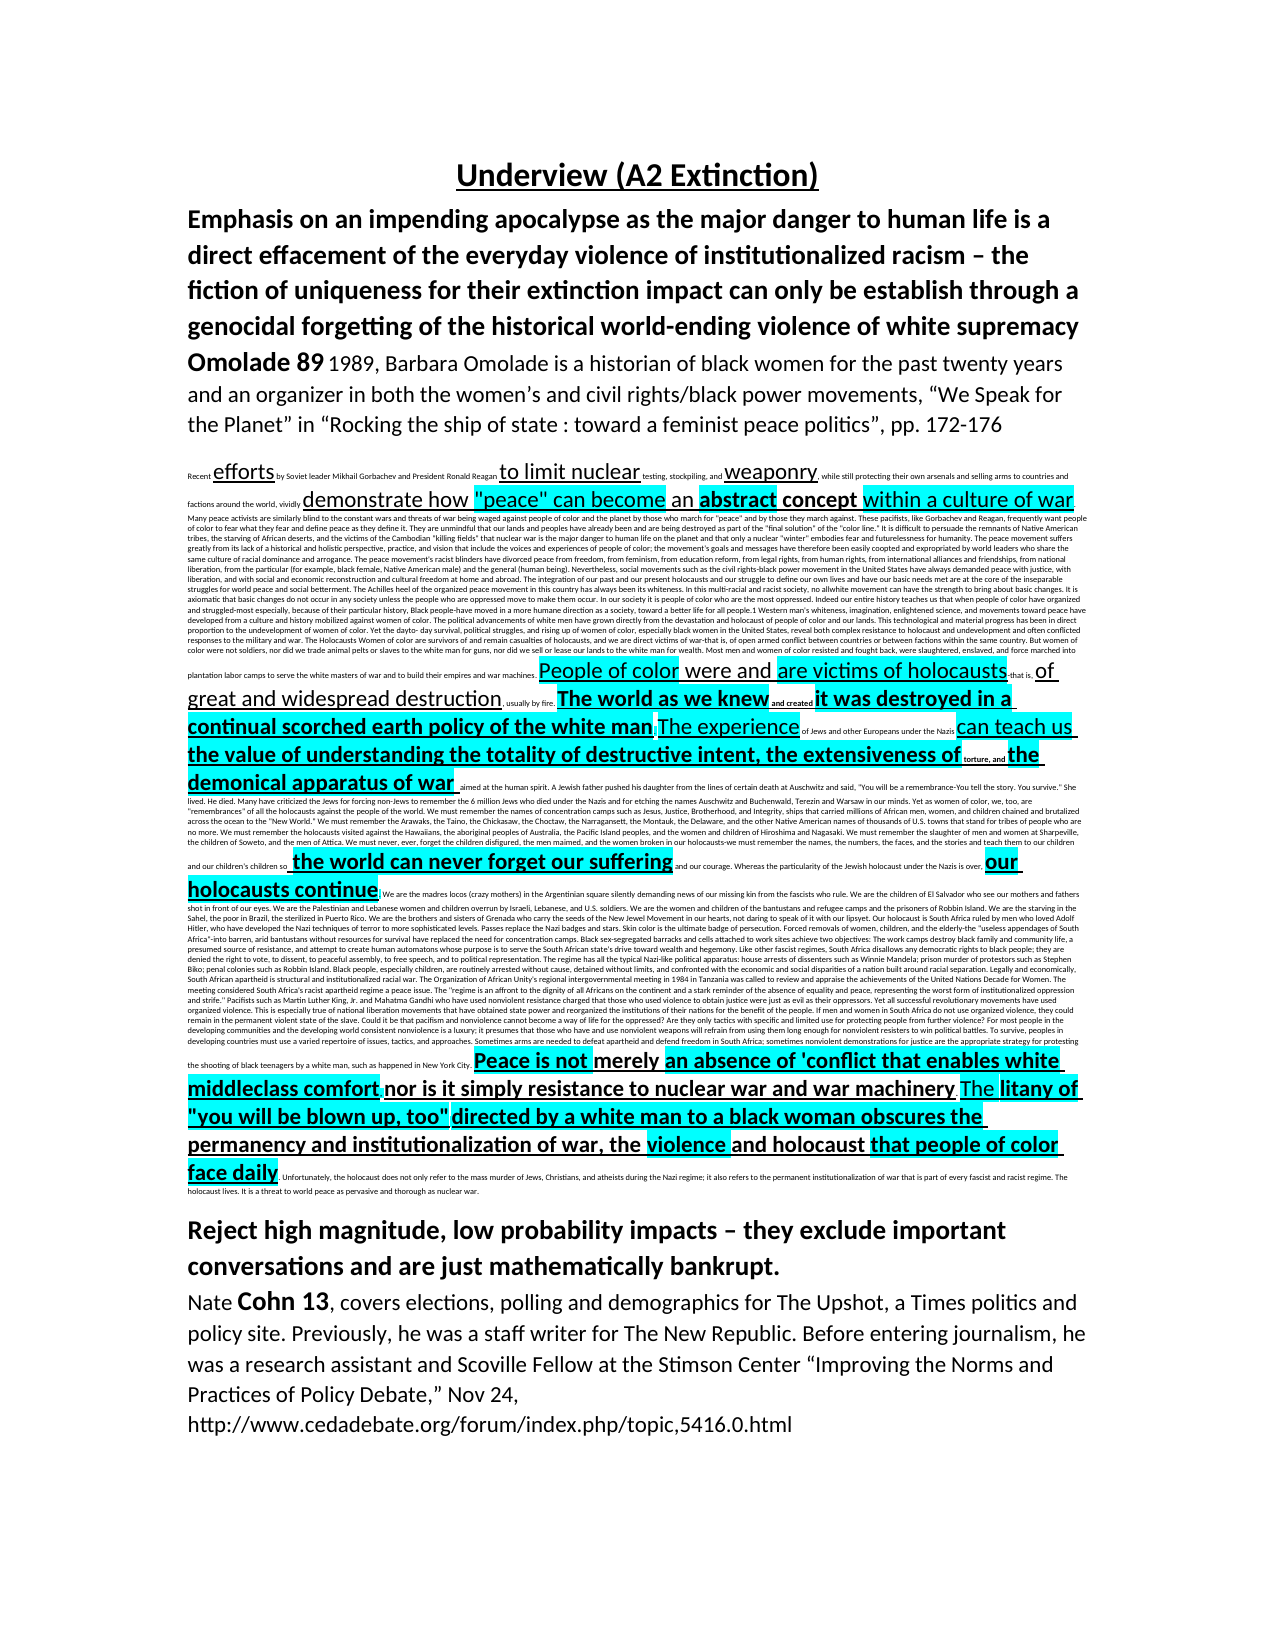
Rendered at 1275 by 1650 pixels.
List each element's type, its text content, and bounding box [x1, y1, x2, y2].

subtitle Reject high magnitude, low probability impacts – they exclude important conversations and are just mathematically bankrupt. [187, 1213, 1087, 1282]
text Omolade 89 1989, Barbara Omolade is a historian of black women for the past twenty years and an organizer in both the women’s and civil rights/black power movements, “We Speak for the Planet” in “Rocking the ship of state : toward a feminist peace politics”, pp. 172-176 [187, 345, 1087, 438]
subtitle Underview (A2 Extinction) [187, 154, 1087, 195]
subtitle Emphasis on an impending apocalypse as the major danger to human life is a direct effacement of the everyday violence of institutionalized racism – the fiction of uniqueness for their extinction impact can only be establish through a genocidal forgetting of the historical world-ending violence of white supremacy [187, 202, 1087, 342]
text Recent efforts by Soviet leader Mikhail Gorbachev and President Ronald Reagan to limit nuclear testing, stockpiling, and weaponry, while still protecting their own arsenals and selling arms to countries and factions around the world, vividly demonstrate how "peace" can become an abstract concept within a culture of war. Many peace activists are similarly blind to the constant wars and threats of war being waged against people of color and the planet by those who march for "peace" and by those they march against. These pacifists, like Gorbachev and Reagan, frequently want people of color to fear what they fear and define peace as they define it. They are unmindful that our lands and peoples have already been and are being destroyed as part of the "final solution" of the "color line." It is difficult to persuade the remnants of Native American tribes, the starving of African deserts, and the victims of the Cambodian "killing fields" that nuclear war is the major danger to human life on the planet and that only a nuclear "winter" embodies fear and futurelessness for humanity. The peace movement suffers greatly from its lack of a historical and holistic perspective, practice, and vision that include the voices and experiences of people of color; the movement's goals and messages have therefore been easily coopted and expropriated by world leaders who share the same culture of racial dominance and arrogance. The peace movement's racist blinders have divorced peace from freedom, from feminism, from education reform, from legal rights, from human rights, from international alliances and friendships, from national liberation, from the particular (for example, black female, Native American male) and the general (human being). Nevertheless, social movements such as the civil rights-black power movement in the United States have always demanded peace with justice, with liberation, and with social and economic reconstruction and cultural freedom at home and abroad. The integration of our past and our present holocausts and our struggle to define our own lives and have our basic needs met are at the core of the inseparable struggles for world peace and social betterment. The Achilles heel of the organized peace movement in this country has always been its whiteness. In this multi-racial and racist society, no allwhite movement can have the strength to bring about basic changes. It is axiomatic that basic changes do not occur in any society unless the people who are oppressed move to make them occur. In our society it is people of color who are the most oppressed. Indeed our entire history teaches us that when people of color have organized and struggled-most especially, because of their particular history, Black people-have moved in a more humane direction as a society, toward a better life for all people.1 Western man's whiteness, imagination, enlightened science, and movements toward peace have developed from a culture and history mobilized against women of color. The political advancements of white men have grown directly from the devastation and holocaust of people of color and our lands. This technological and material progress has been in direct proportion to the undevelopment of women of color. Yet the dayto- day survival, political struggles, and rising up of women of color, especially black women in the United States, reveal both complex resistance to holocaust and undevelopment and often conflicted responses to the military and war. The Holocausts Women of color are survivors of and remain casualties of holocausts, and we are direct victims of war-that is, of open armed conflict between countries or between factions within the same country. But women of color were not soldiers, nor did we trade animal pelts or slaves to the white man for guns, nor did we sell or lease our lands to the white man for wealth. Most men and women of color resisted and fought back, were slaughtered, enslaved, and force marched into plantation labor camps to serve the white masters of war and to build their empires and war machines. People of color were and are victims of holocausts-that is, of great and widespread destruction, usually by fire. The world as we knew and created it was destroyed in a continual scorched earth policy of the white man. The experience of Jews and other Europeans under the Nazis can teach us the value of understanding the totality of destructive intent, the extensiveness of torture, and the demonical apparatus of war aimed at the human spirit. A Jewish father pushed his daughter from the lines of certain death at Auschwitz and said, "You will be a remembrance-You tell the story. You survive." She lived. He died. Many have criticized the Jews for forcing non-Jews to remember the 6 million Jews who died under the Nazis and for etching the names Auschwitz and Buchenwald, Terezin and Warsaw in our minds. Yet as women of color, we, too, are "remembrances" of all the holocausts against the people of the world. We must remember the names of concentration camps such as Jesus, Justice, Brotherhood, and Integrity, ships that carried millions of African men, women, and children chained and brutalized across the ocean to the "New World." We must remember the Arawaks, the Taino, the Chickasaw, the Choctaw, the Narragansett, the Montauk, the Delaware, and the other Native American names of thousands of U.S. towns that stand for tribes of people who are no more. We must remember the holocausts visited against the Hawaiians, the aboriginal peoples of Australia, the Pacific Island peoples, and the women and children of Hiroshima and Nagasaki. We must remember the slaughter of men and women at Sharpeville, the children of Soweto, and the men of Attica. We must never, ever, forget the children disfigured, the men maimed, and the women broken in our holocausts-we must remember the names, the numbers, the faces, and the stories and teach them to our children and our children's children so the world can never forget our suffering and our courage. Whereas the particularity of the Jewish holocaust under the Nazis is over, our holocausts continue. We are the madres locos (crazy mothers) in the Argentinian square silently demanding news of our missing kin from the fascists who rule. We are the children of El Salvador who see our mothers and fathers shot in front of our eyes. We are the Palestinian and Lebanese women and children overrun by Israeli, Lebanese, and U.S. soldiers. We are the women and children of the bantustans and refugee camps and the prisoners of Robbin Island. We are the starving in the Sahel, the poor in Brazil, the sterilized in Puerto Rico. We are the brothers and sisters of Grenada who carry the seeds of the New Jewel Movement in our hearts, not daring to speak of it with our lipsyet. Our holocaust is South Africa ruled by men who loved Adolf Hitler, who have developed the Nazi techniques of terror to more sophisticated levels. Passes replace the Nazi badges and stars. Skin color is the ultimate badge of persecution. Forced removals of women, children, and the elderly-the "useless appendages of South Africa"-into barren, arid bantustans without resources for survival have replaced the need for concentration camps. Black sex-segregated barracks and cells attached to work sites achieve two objectives: The work camps destroy black family and community life, a presumed source of resistance, and attempt to create human automatons whose purpose is to serve the South African state's drive toward wealth and hegemony. Like other fascist regimes, South Africa disallows any democratic rights to black people; they are denied the right to vote, to dissent, to peaceful assembly, to free speech, and to political representation. The regime has all the typical Nazi-like political apparatus: house arrests of dissenters such as Winnie Mandela; prison murder of protestors such as Stephen Biko; penal colonies such as Robbin Island. Black people, especially children, are routinely arrested without cause, detained without limits, and confronted with the economic and social disparities of a nation built around racial separation. Legally and economically, South African apartheid is structural and institutionalized racial war. The Organization of African Unity's regional intergovernmental meeting in 1984 in Tanzania was called to review and appraise the achievements of the United Nations Decade for Women. The meeting considered South Africa's racist apartheid regime a peace issue. The "regime is an affront to the dignity of all Africans on the continent and a stark reminder of the absence of equality and peace, representing the worst form of institutionalized oppression and strife." Pacifists such as Martin Luther King, Jr. and Mahatma Gandhi who have used nonviolent resistance charged that those who used violence to obtain justice were just as evil as their oppressors. Yet all successful revolutionary movements have used organized violence. This is especially true of national liberation movements that have obtained state power and reorganized the institutions of their nations for the benefit of the people. If men and women in South Africa do not use organized violence, they could remain in the permanent violent state of the slave. Could it be that pacifism and nonviolence cannot become a way of life for the oppressed? Are they only tactics with specific and limited use for protecting people from further violence? For most people in the developing communities and the developing world consistent nonviolence is a luxury; it presumes that those who have and use nonviolent weapons will refrain from using them long enough for nonviolent resisters to win political battles. To survive, peoples in developing countries must use a varied repertoire of issues, tactics, and approaches. Sometimes arms are needed to defeat apartheid and defend freedom in South Africa; sometimes nonviolent demonstrations for justice are the appropriate strategy for protesting the shooting of black teenagers by a white man, such as happened in New York City. Peace is not merely an absence of 'conflict that enables white middleclass comfort, nor is it simply resistance to nuclear war and war machinery. The litany of "you will be blown up, too" directed by a white man to a black woman obscures the permanency and institutionalization of war, the violence and holocaust that people of color face daily. Unfortunately, the holocaust does not only refer to the mass murder of Jews, Christians, and atheists during the Nazi regime; it also refers to the permanent institutionalization of war that is part of every fascist and racist regime. The holocaust lives. It is a threat to world peace as pervasive and thorough as nuclear war. [187, 457, 1087, 1196]
text Nate Cohn 13, covers elections, polling and demographics for The Upshot, a Times politics and policy site. Previously, he was a staff writer for The New Republic. Before entering journalism, he was a research assistant and Scoville Fellow at the Stimson Center “Improving the Norms and Practices of Policy Debate,” Nov 24, http://www.cedadebate.org/forum/index.php/topic,5416.0.html [187, 1284, 1087, 1438]
